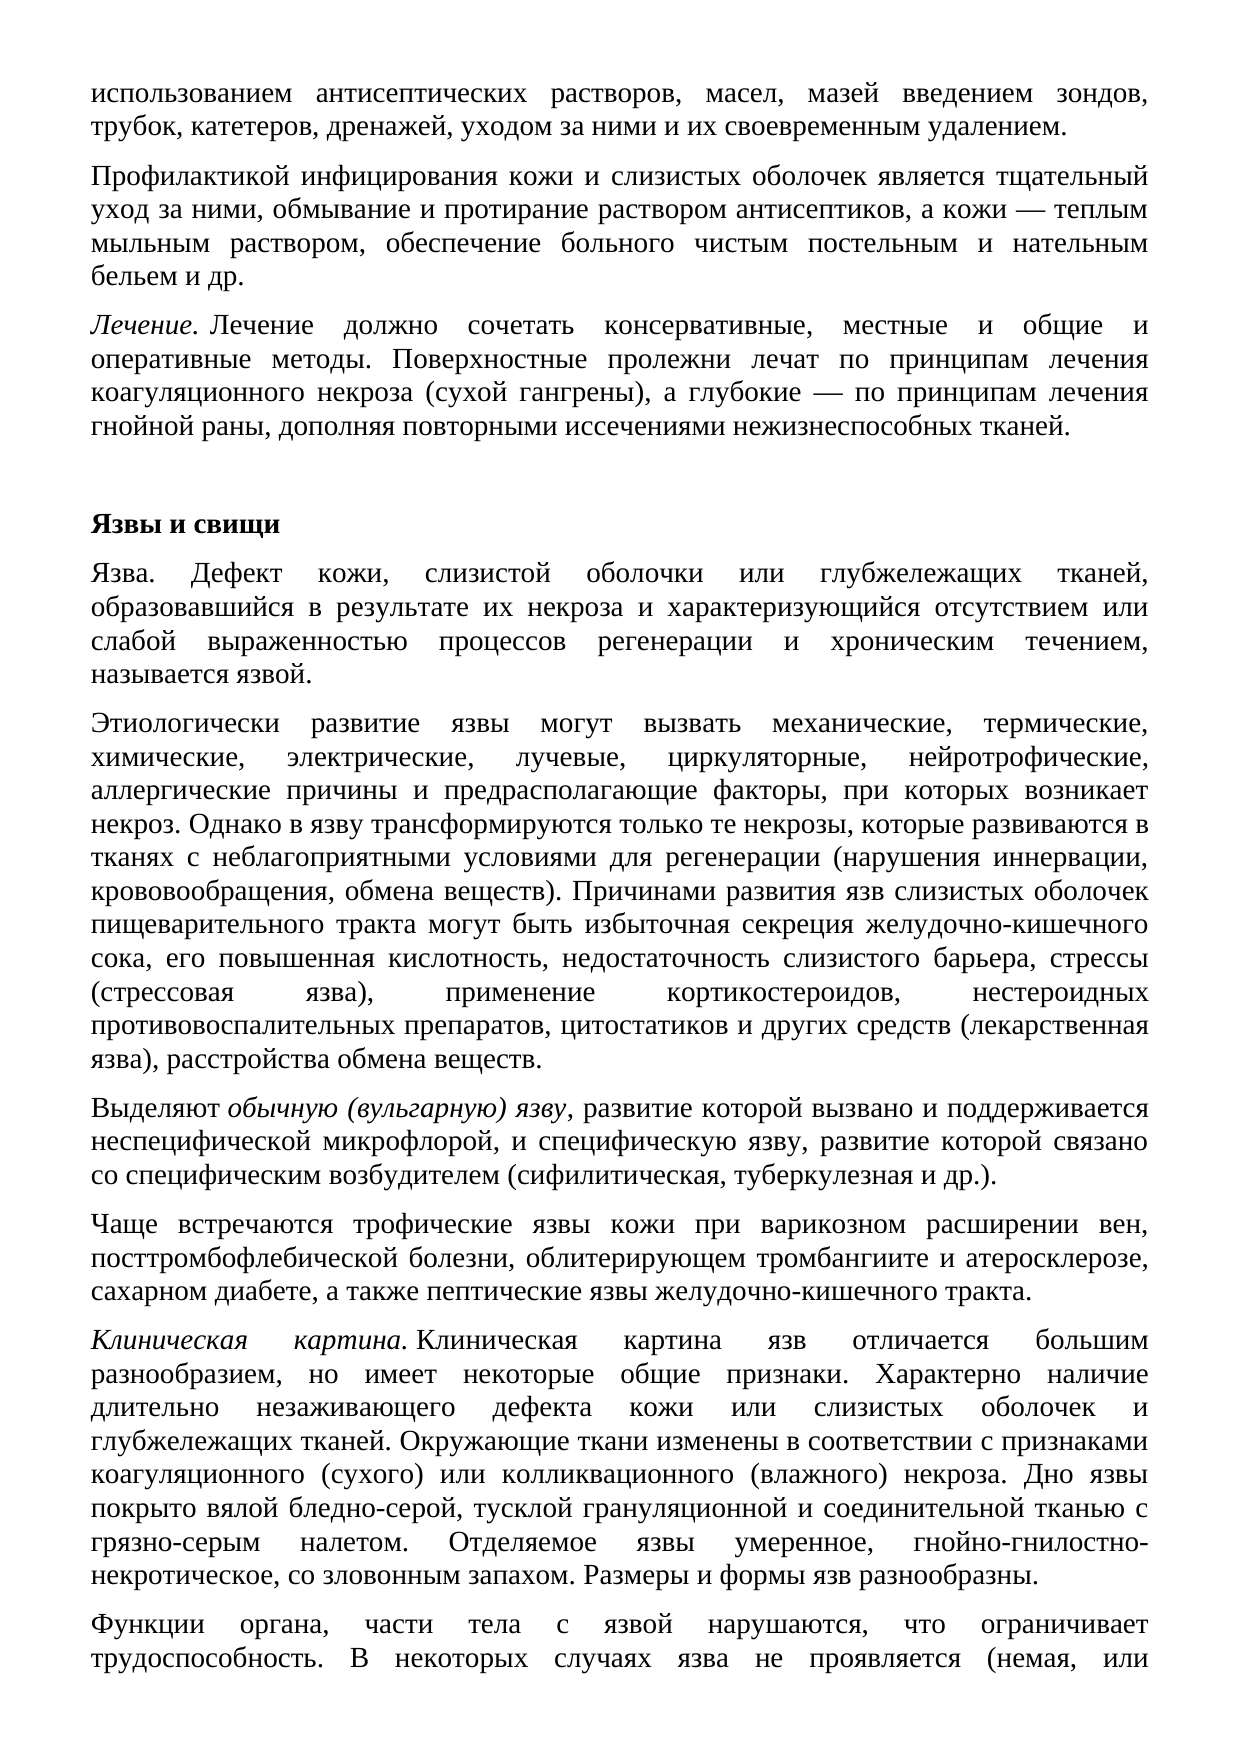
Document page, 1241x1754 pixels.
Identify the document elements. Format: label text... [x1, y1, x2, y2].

text Клиническая картина. Клиническая картина язв отличается большим разнообразием, но имеет некоторые общие признаки. Характерно наличие длительно незаживающего дефекта кожи или слизистых оболочек и глубжележащих тканей. Окружающие ткани изменены в соответствии с признаками коагуляционного (сухого) или колликвационного (влажного) некроза. Дно язвы покрыто вялой бледно-серой, тусклой грануляционной и соединительной тканью с грязно-серым налетом. Отделяемое язвы умеренное, гнойно-гнилостно-некротическое, со зловонным запахом. Размеры и формы язв разнообразны. [91, 1322, 1149, 1591]
text Язва. Дефект кожи, слизистой оболочки или глубжележащих тканей, образовавшийся в результате их некроза и характеризующийся отсутствием или слабой выраженностью процессов регенерации и хроническим течением, называется язвой. [91, 556, 1149, 690]
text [91, 75, 1149, 142]
text Язвы и свищи [91, 506, 1149, 540]
text Лечение. Лечение должно сочетать консервативные, местные и общие и оперативные методы. Поверхностные пролежни лечат по принципам лечения коагуляционного некроза (сухой гангрены), а глубокие — по принципам лечения гнойной раны, дополняя повторными иссечениями нежизнеспособных тканей. [91, 307, 1149, 442]
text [91, 1606, 1149, 1673]
text Профилактикой инфицирования кожи и слизистых оболочек является тщательный уход за ними, обмывание и протирание раствором антисептиков, а кожи — теплым мыльным раствором, обеспечение больного чистым постельным и нательным бельем и др. [91, 158, 1149, 292]
text Этиологически развитие язвы могут вызвать механические, термические, химические, электрические, лучевые, циркуляторные, нейротрофические, аллергические причины и предрасполагающие факторы, при которых возникает некроз. Однако в язву трансформируются только те некрозы, которые развиваются в тканях с неблагоприятными условиями для регенерации (нарушения иннервации, крововообращения, обмена веществ). Причинами развития язв слизистых оболочек пищеварительного тракта могут быть избыточная секреция желудочно-кишечного сока, его повышенная кислотность, недостаточность слизистого барьера, стрессы (стрессовая язва), применение кортикостероидов, нестероидных противовоспалительных препаратов, цитостатиков и других средств (лекарственная язва), расстройства обмена веществ. [91, 705, 1149, 1074]
text Выделяют обычную (вульгарную) язву, развитие которой вызвано и поддерживается неспецифической микрофлорой, и специфическую язву, развитие которой связано со специфическим возбудителем (сифилитическая, туберкулезная и др.). [91, 1090, 1149, 1191]
text Чаще встречаются трофические язвы кожи при варикозном расширении вен, посттромбофлебической болезни, облитерирующем тромбангиите и атеросклерозе, сахарном диабете, а также пептические язвы желудочно-кишечного тракта. [91, 1206, 1149, 1307]
